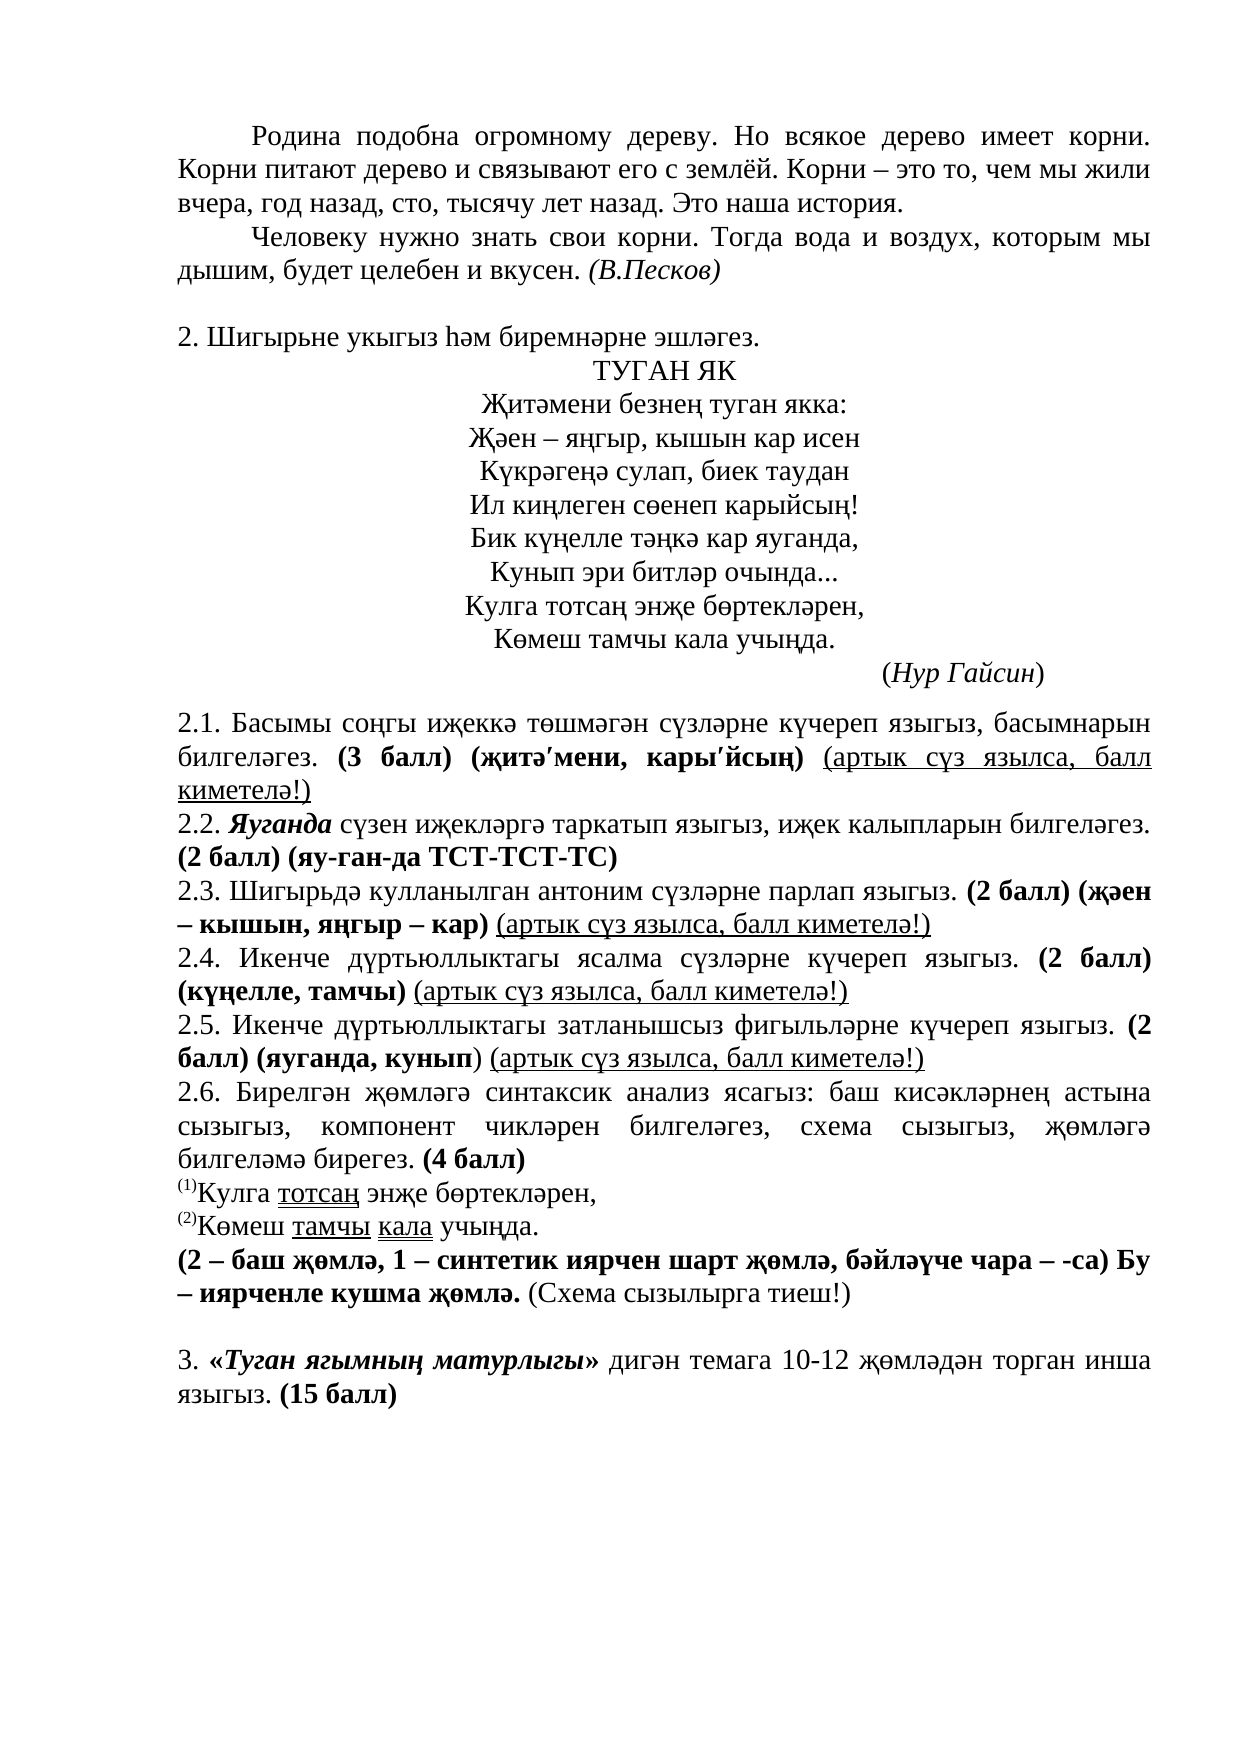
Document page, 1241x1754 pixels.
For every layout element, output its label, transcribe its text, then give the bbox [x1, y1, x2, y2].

text (Нур Гайсин) [693, 655, 1152, 688]
text 2.6. Бирелгән җөмләгә синтаксик анализ ясагыз: баш кисәкләрнең астына сызыгыз, компонент чикләрен билгеләгез, схема сызыгыз, җөмләгә билгеләмә бирегез. (4 балл) [177, 1074, 1152, 1175]
text (2)Көмеш тамчы кала учыңда. [177, 1208, 1152, 1242]
text Җәен – яңгыр, кышын кар исен [177, 420, 1152, 453]
text ТУГАН ЯК [177, 353, 1152, 386]
text Көмеш тамчы кала учыңда. [177, 621, 1152, 655]
text Җитәмени безнең туган якка: [177, 386, 1152, 420]
text (1)Кулга тотсаң энҗе бөртекләрен, [177, 1175, 1152, 1208]
text (2 – баш җөмлә, 1 – синтетик иярчен шарт җөмлә, бәйләүче чара – -са) Бу – иярченле кушма җөмлә. (Схема сызылырга тиеш!) [177, 1242, 1152, 1309]
text 2.5. Икенче дүртьюллыктагы затланышсыз фигыльләрне күчереп языгыз. (2 балл) (яуганда, кунып) (артык сүз язылса, балл киметелә!) [177, 1007, 1152, 1074]
text 2. Шигырьне укыгыз һәм биремнәрне эшләгез. [177, 319, 1152, 353]
text Кунып эри битләр очында... [177, 554, 1152, 588]
text Кулга тотсаң энҗе бөртекләрен, [177, 588, 1152, 621]
text 3. «Туган ягымның матурлыгы» дигән темага 10-12 җөмләдән торган инша языгыз. (15 балл) [177, 1342, 1152, 1409]
text 2.3. Шигырьдә кулланылган антоним сүзләрне парлап языгыз. (2 балл) (җәен – кышын, яңгыр – кар) (артык сүз язылса, балл киметелә!) [177, 873, 1152, 940]
text Человеку нужно знать свои корни. Тогда вода и воздух, которым мы дышим, будет целебен и вкусен. (В.Песков) [177, 219, 1152, 286]
text 2.1. Басымы соңгы иҗеккә төшмәгән сүзләрне күчереп языгыз, басымнарын билгеләгез. (3 балл) (җитәʹмени, карыʹйсың) (артык сүз язылса, балл киметелә!) [177, 705, 1152, 806]
text Бик күңелле тәңкә кар яуганда, [177, 521, 1152, 554]
text Родина подобна огромному дереву. Но всякое дерево имеет корни. Корни питают дерево и связывают его с землёй. Корни – это то, чем мы жили вчера, год назад, сто, тысячу лет назад. Это наша история. [177, 118, 1152, 219]
text Күкрәгеңә сулап, биек таудан [177, 453, 1152, 487]
text Ил киңлеген сөенеп карыйсың! [177, 487, 1152, 521]
text 2.2. Яуганда сүзен иҗекләргә таркатып языгыз, иҗек калыпларын билгеләгез. (2 балл) (яу-ган-да ТСТ-ТСТ-ТС) [177, 806, 1152, 873]
text 2.4. Икенче дүртьюллыктагы ясалма сүзләрне күчереп языгыз. (2 балл) (күңелле, тамчы) (артык сүз язылса, балл киметелә!) [177, 940, 1152, 1007]
